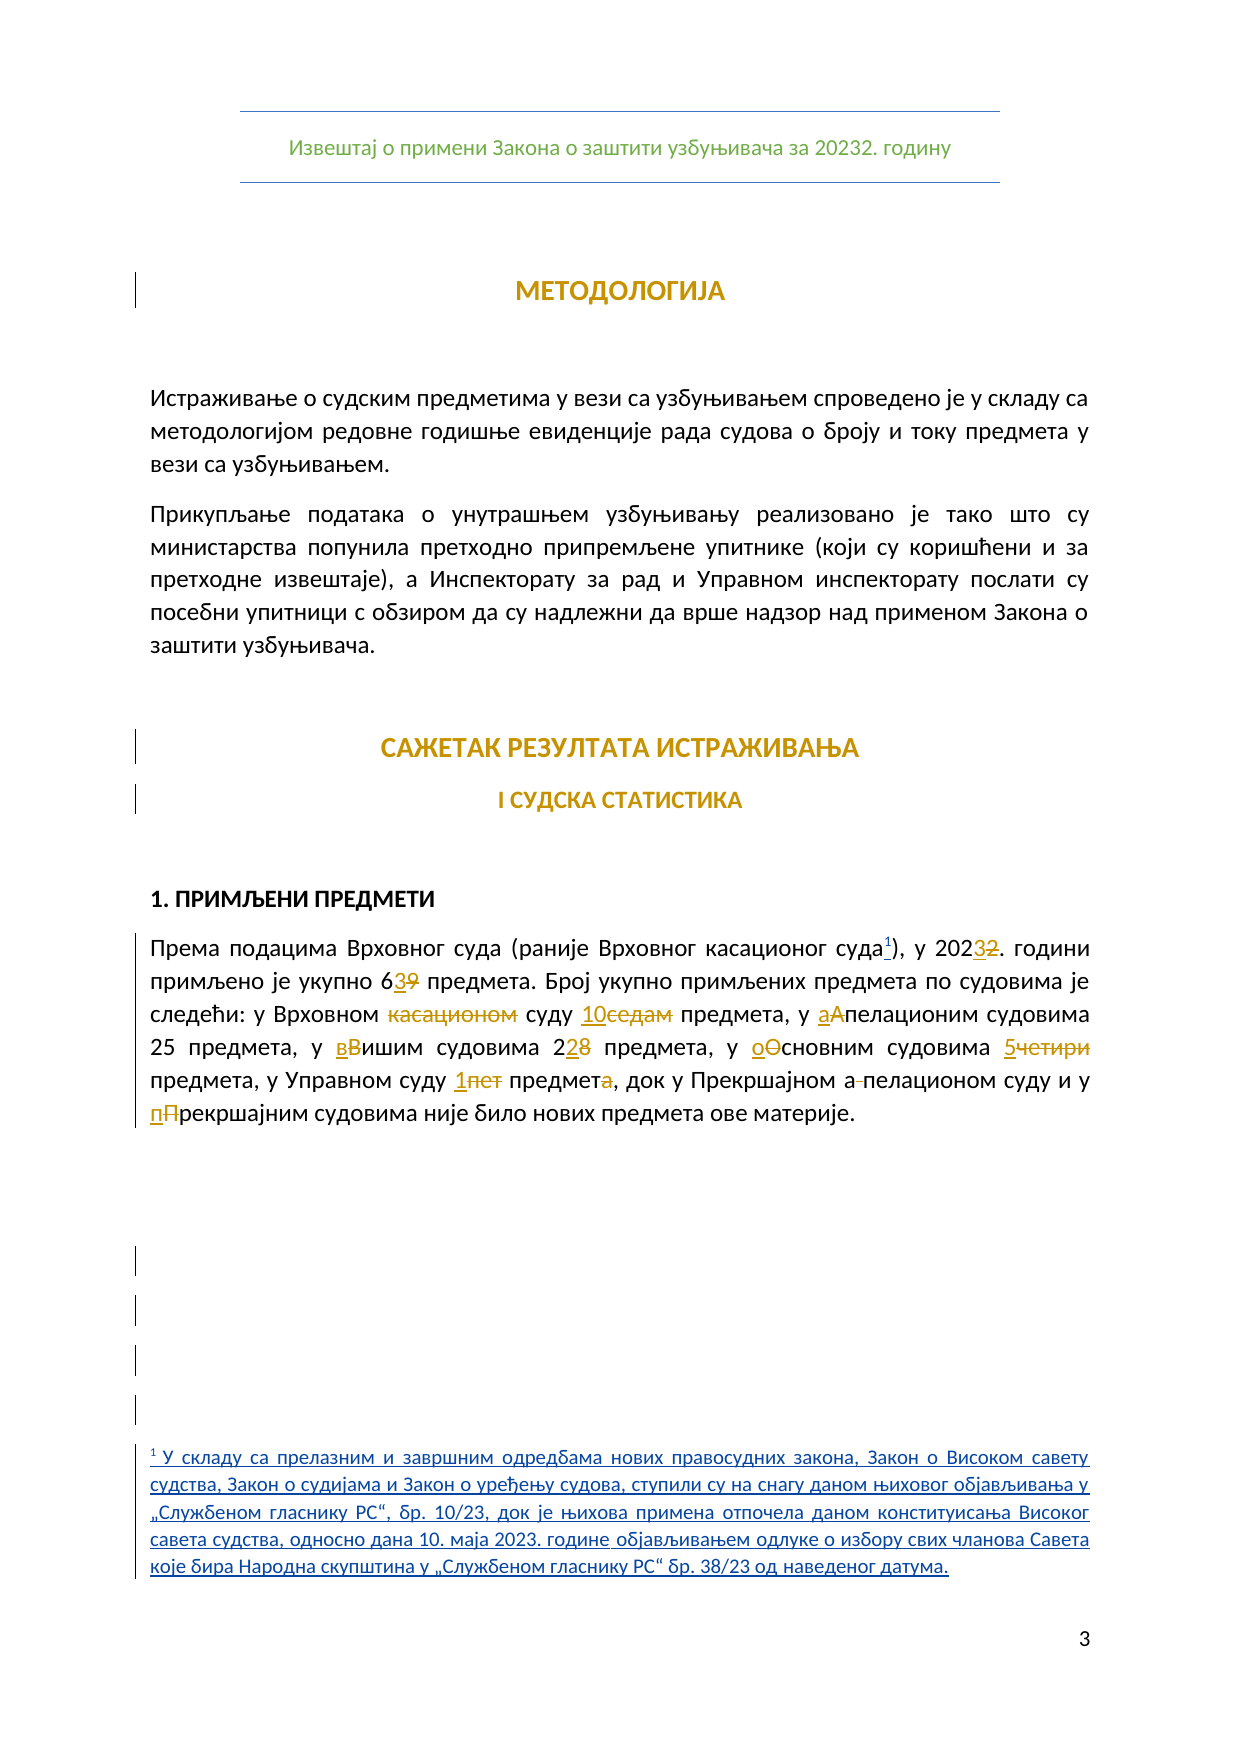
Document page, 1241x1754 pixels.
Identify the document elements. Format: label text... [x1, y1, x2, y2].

text Прикупљање података о унутрашњем узбуњивању реализовано је тако што су министарства попунила претходно припремљене упитнике (који су коришћени и за претходне извештаје), а Инспекторату за рад и Управном инспекторату послати су посебни упитници с обзиром да су надлежни да врше надзор над применом Закона о заштити узбуњивача. [150, 498, 1090, 660]
text 1. ПРИМЉЕНИ ПРЕДМЕТИ [150, 883, 1090, 913]
text Према подацима Врховног суда (раније Врховног касационог суда), у 202. години примљено је укупно 6 предмета. Број укупно примљених предмета по судовима је следећи: у Врховном суду предмета, у пелационим судовима 25 предмета, у ишим судовима 2 предмета, у сновним судовима предмета, у Управном суду предмет, док у Прекршајном апелационом суду и у рекршајним судовима није било нових предмета ове материје. [150, 932, 1090, 1128]
text МЕТОДОЛОГИЈА [150, 272, 1090, 308]
text Истраживање о судским предметима у вези са узбуњивањем спроведено је у складу са методологијом редовне годишње евиденције рада судова о броју и току предмета у вези са узбуњивањем. [150, 382, 1090, 479]
text I СУДСКА СТАТИСТИКА [150, 784, 1090, 814]
text САЖЕТАК РЕЗУЛТАТА ИСТРАЖИВАЊА [150, 729, 1090, 764]
